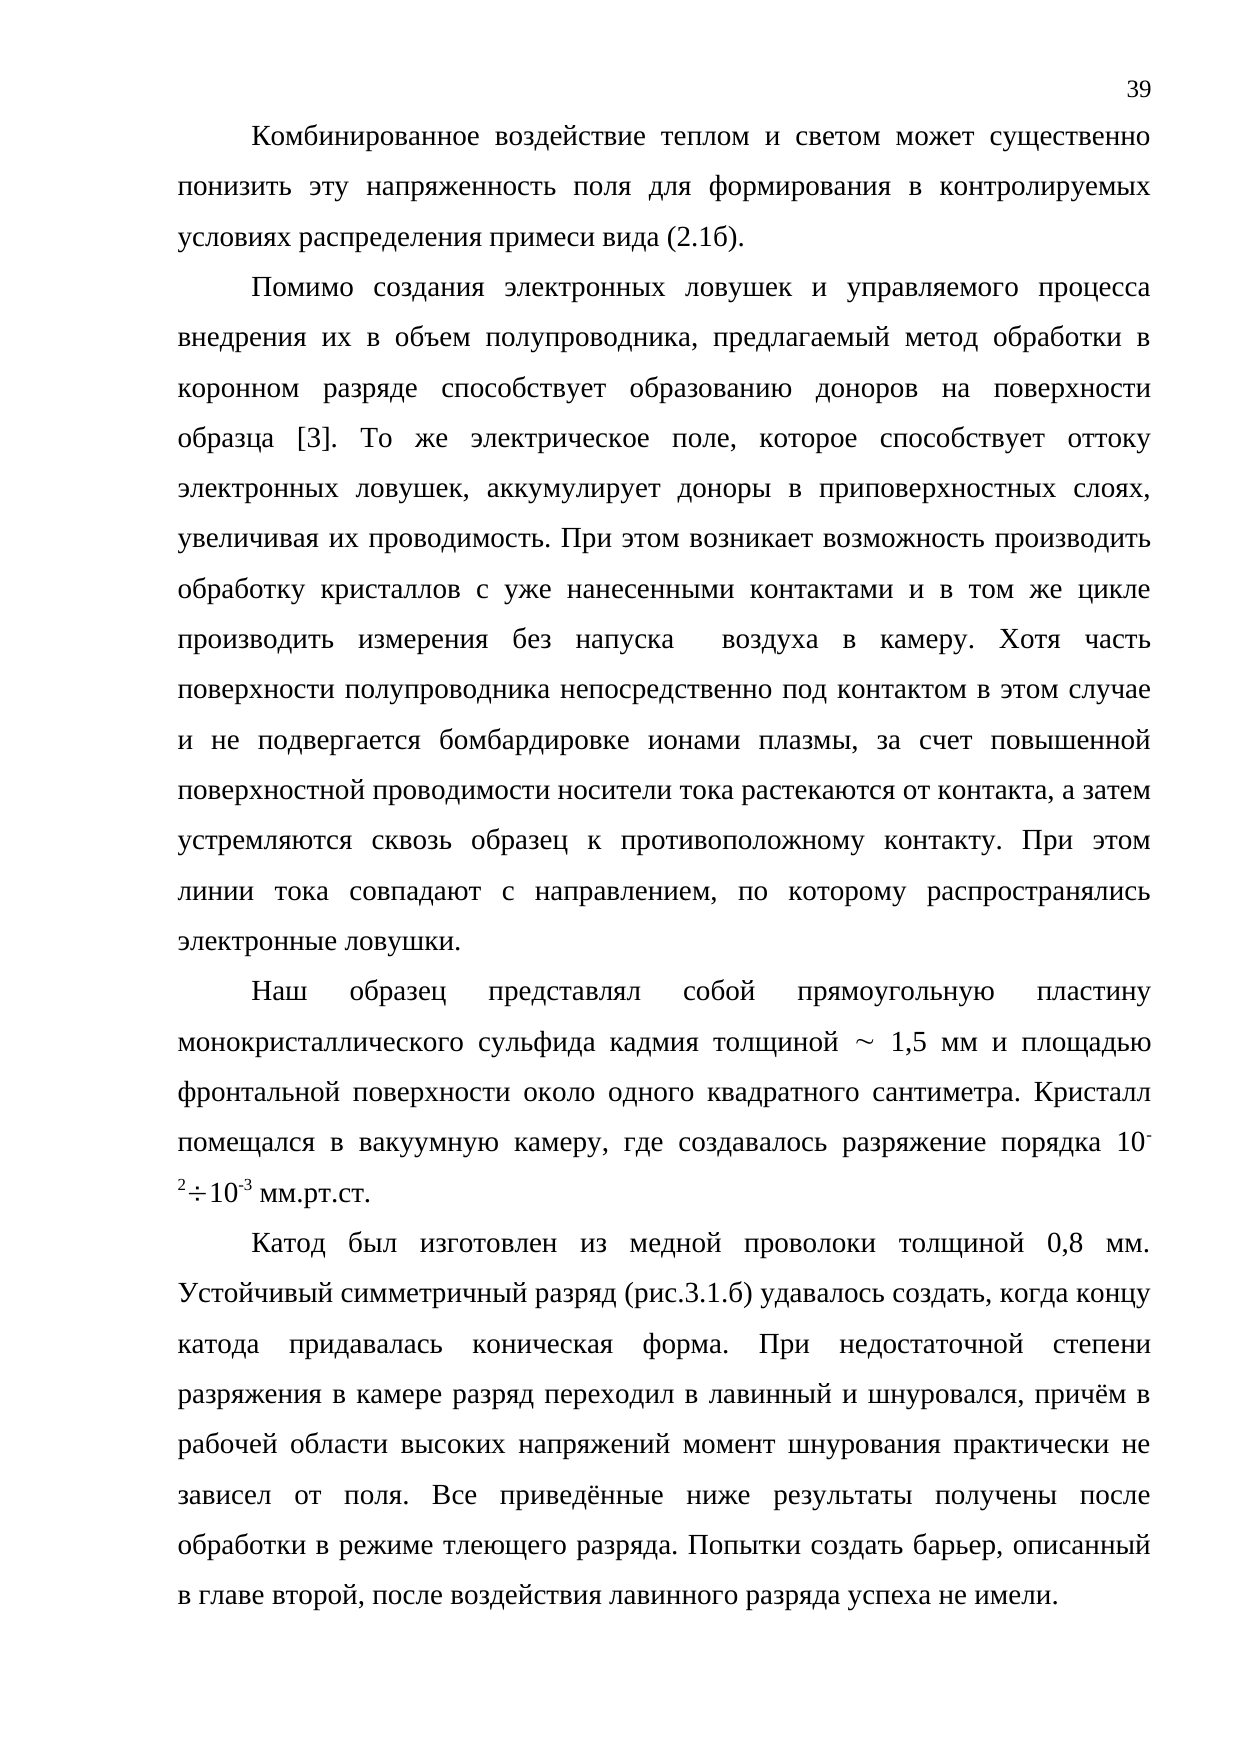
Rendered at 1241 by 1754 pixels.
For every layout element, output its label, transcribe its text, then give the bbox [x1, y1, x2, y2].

text Наш образец представлял собой прямоугольную пластину монокристаллического сульфида кадмия толщиной 1,5 мм и площадью фронтальной поверхности около одного квадратного сантиметра. Кристалл помещался в вакуумную камеру, где создавалось разряжение порядка 10-210-3 мм.рт.ст. [177, 973, 1152, 1208]
text Помимо создания электронных ловушек и управляемого процесса внедрения их в объем полупроводника, предлагаемый метод обработки в коронном разряде способствует образованию доноров на поверхности образца [3]. То же электрическое поле, которое способствует оттоку электронных ловушек, аккумулирует доноры в приповерхностных слоях, увеличивая их проводимость. При этом возникает возможность производить обработку кристаллов с уже нанесенными контактами и в том же цикле производить измерения без напуска воздуха в камеру. Хотя часть поверхности полупроводника непосредственно под контактом в этом случае и не подвергается бомбардировке ионами плазмы, за счет повышенной поверхностной проводимости носители тока растекаются от контакта, а затем устремляются сквозь образец к противоположному контакту. При этом линии тока совпадают с направлением, по которому распространялись электронные ловушки. [177, 269, 1152, 957]
text Комбинированное воздействие теплом и светом может существенно понизить эту напряженность поля для формирования в контролируемых условиях распределения примеси вида (2.1б). [177, 118, 1152, 252]
text Катод был изготовлен из медной проволоки толщиной 0,8 мм. Устойчивый симметричный разряд (рис.3.1.б) удавалось создать, когда концу катода придавалась коническая форма. При недостаточной степени разряжения в камере разряд переходил в лавинный и шнуровался, причём в рабочей области высоких напряжений момент шнурования практически не зависел от поля. Все приведённые ниже результаты получены после обработки в режиме тлеющего разряда. Попытки создать барьер, описанный в главе второй, после воздействия лавинного разряда успеха не имели. [177, 1225, 1152, 1611]
